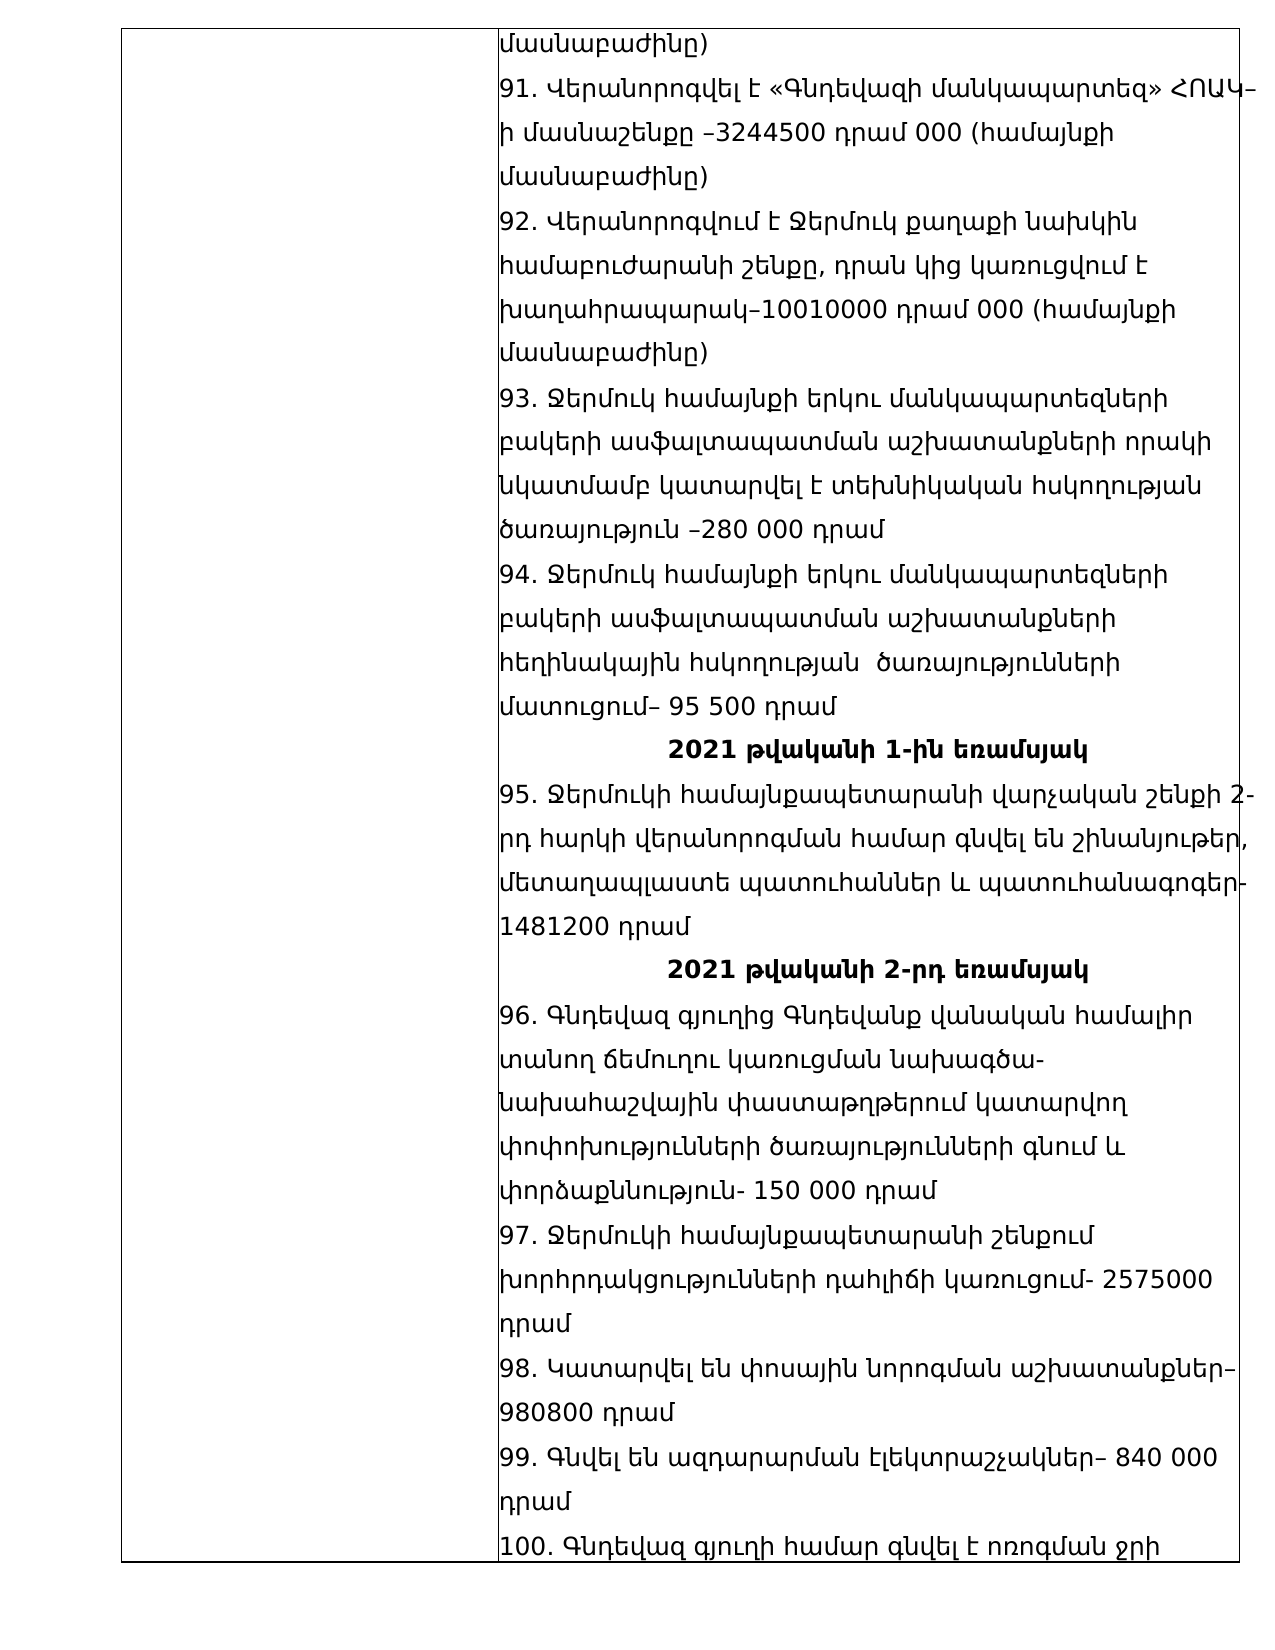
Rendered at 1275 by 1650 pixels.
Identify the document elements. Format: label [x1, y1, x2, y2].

table_cell [499, 29, 1239, 1561]
table_cell [122, 29, 498, 1561]
